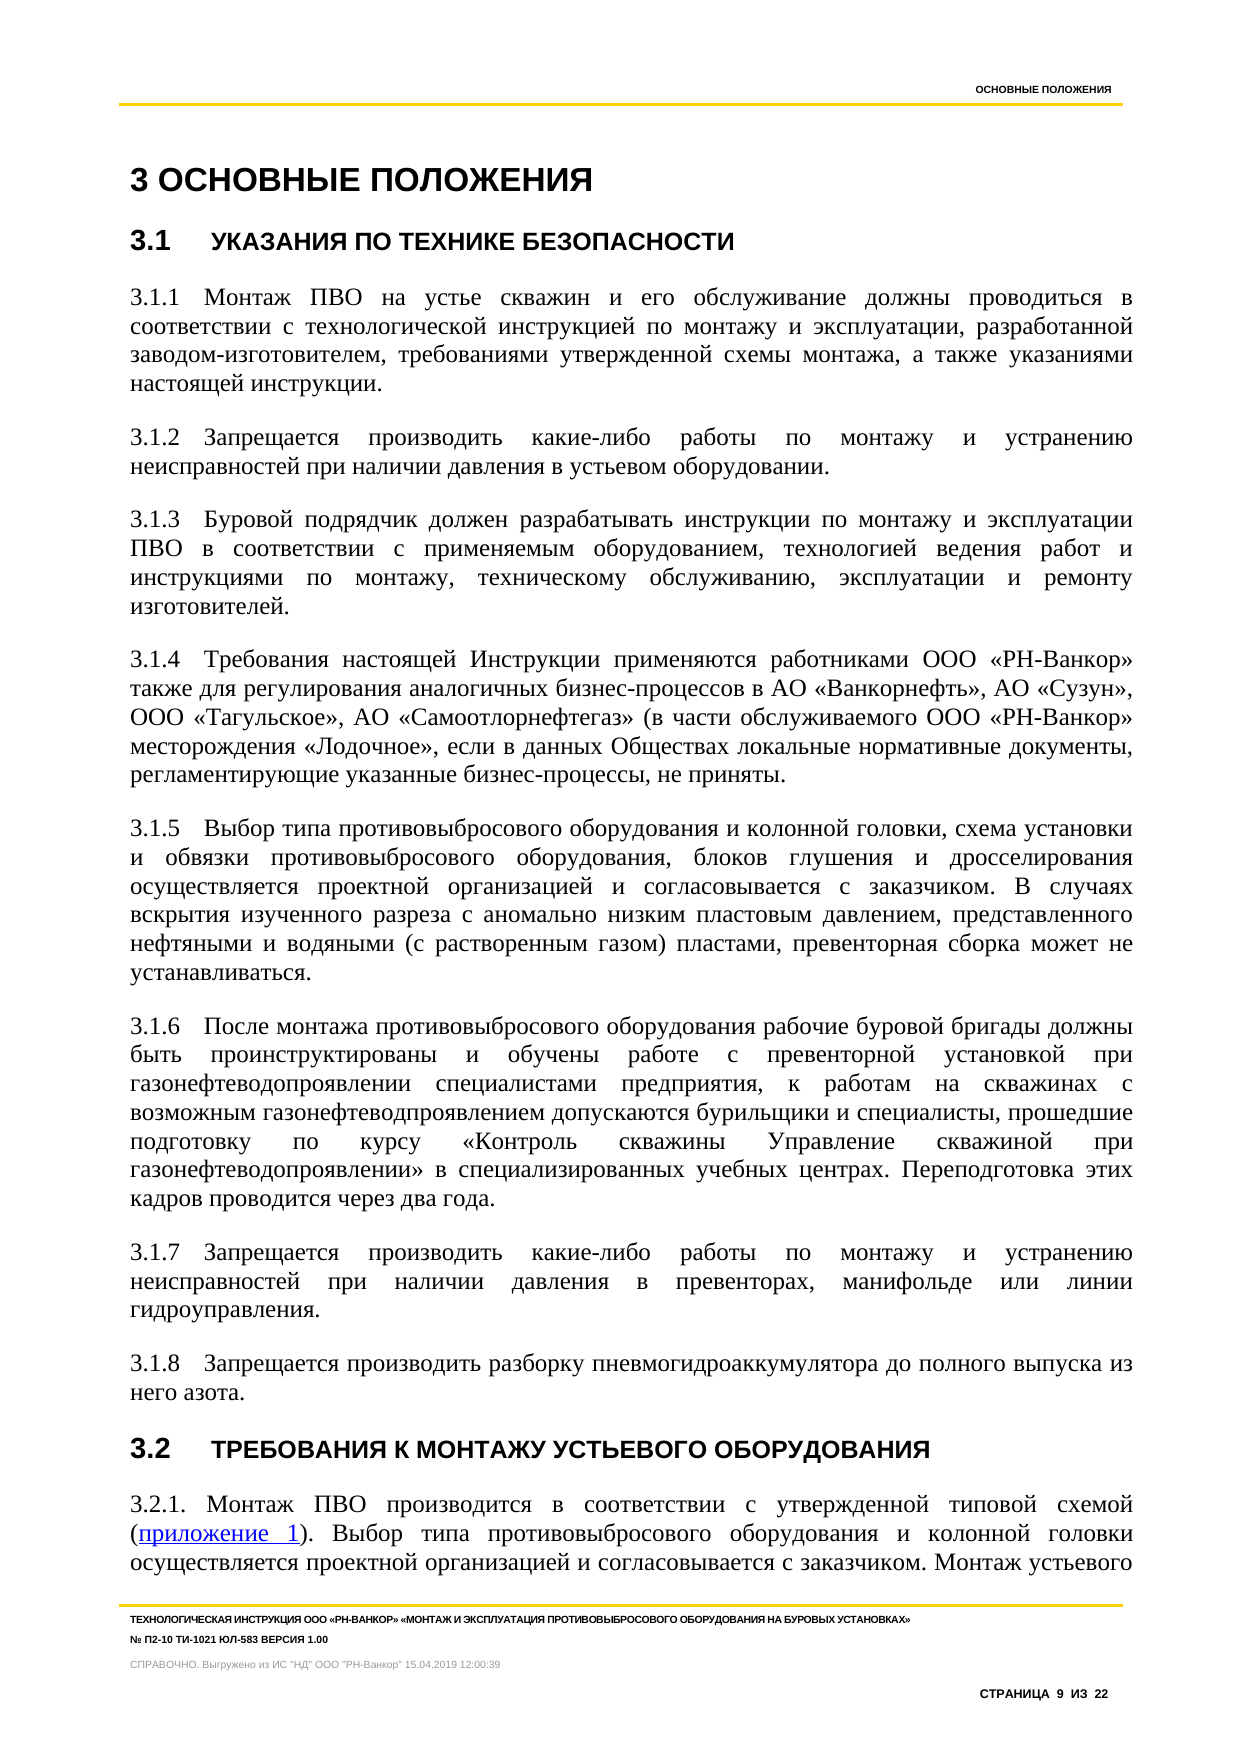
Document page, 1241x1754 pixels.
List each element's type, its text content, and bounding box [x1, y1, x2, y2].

subtitle ТРЕБОВАНИЯ К МОНТАЖУ УСТЬЕВОГО ОБОРУДОВАНИЯ [130, 1431, 1134, 1464]
list Запрещается производить разборку пневмогидроаккумулятора до полного выпуска из него азота. [130, 1348, 1134, 1406]
list Монтаж ПВО на устье скважин и его обслуживание должны проводиться в соответствии с технологической инструкцией по монтажу и эксплуатации, разработанной заводом-изготовителем, требованиями утвержденной схемы монтажа, а также указаниями настоящей инструкции. [130, 282, 1134, 397]
text 3 ОСНОВНЫЕ ПОЛОЖЕНИЯ [130, 160, 1134, 198]
list Буровой подрядчик должен разрабатывать инструкции по монтажу и эксплуатации ПВО в соответствии с применяемым оборудованием, технологией ведения работ и инструкциями по монтажу, техническому обслуживанию, эксплуатации и ремонту изготовителей. [130, 504, 1134, 619]
subtitle УКАЗАНИЯ ПО ТЕХНИКЕ БЕЗОПАСНОСТИ [130, 223, 1134, 257]
list Запрещается производить какие-либо работы по монтажу и устранению неисправностей при наличии давления в превенторах, манифольде или линии гидроуправления. [130, 1237, 1134, 1323]
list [130, 1489, 1134, 1576]
list Требования настоящей Инструкции применяются работниками ООО «РН-Ванкор» также для регулирования аналогичных бизнес-процессов в АО «Ванкорнефть», АО «Сузун», ООО «Тагульское», АО «Самоотлорнефтегаз» (в части обслуживаемого ООО «РН-Ванкор» месторождения «Лодочное», если в данных Обществах локальные нормативные документы, регламентирующие указанные бизнес-процессы, не приняты. [130, 644, 1134, 788]
list Запрещается производить какие-либо работы по монтажу и устранению неисправностей при наличии давления в устьевом оборудовании. [130, 422, 1134, 479]
list После монтажа противовыбросового оборудования рабочие буровой бригады должны быть проинструктированы и обучены работе с превенторной установкой при газонефтеводопроявлении специалистами предприятия, к работам на скважинах с возможным газонефтеводпроявлением допускаются бурильщики и специалисты, прошедшие подготовку по курсу «Контроль скважины Управление скважиной при газонефтеводопроявлении» в специализированных учебных центрах. Переподготовка этих кадров проводится через два года. [130, 1011, 1134, 1212]
list Выбор типа противовыбросового оборудования и колонной головки, схема установки и обвязки противовыбросового оборудования, блоков глушения и дросселирования осуществляется проектной организацией и согласовывается с заказчиком. В случаях вскрытия изученного разреза с аномально низким пластовым давлением, представленного нефтяными и водяными (с растворенным газом) пластами, превенторная сборка может не устанавливаться. [130, 813, 1134, 986]
